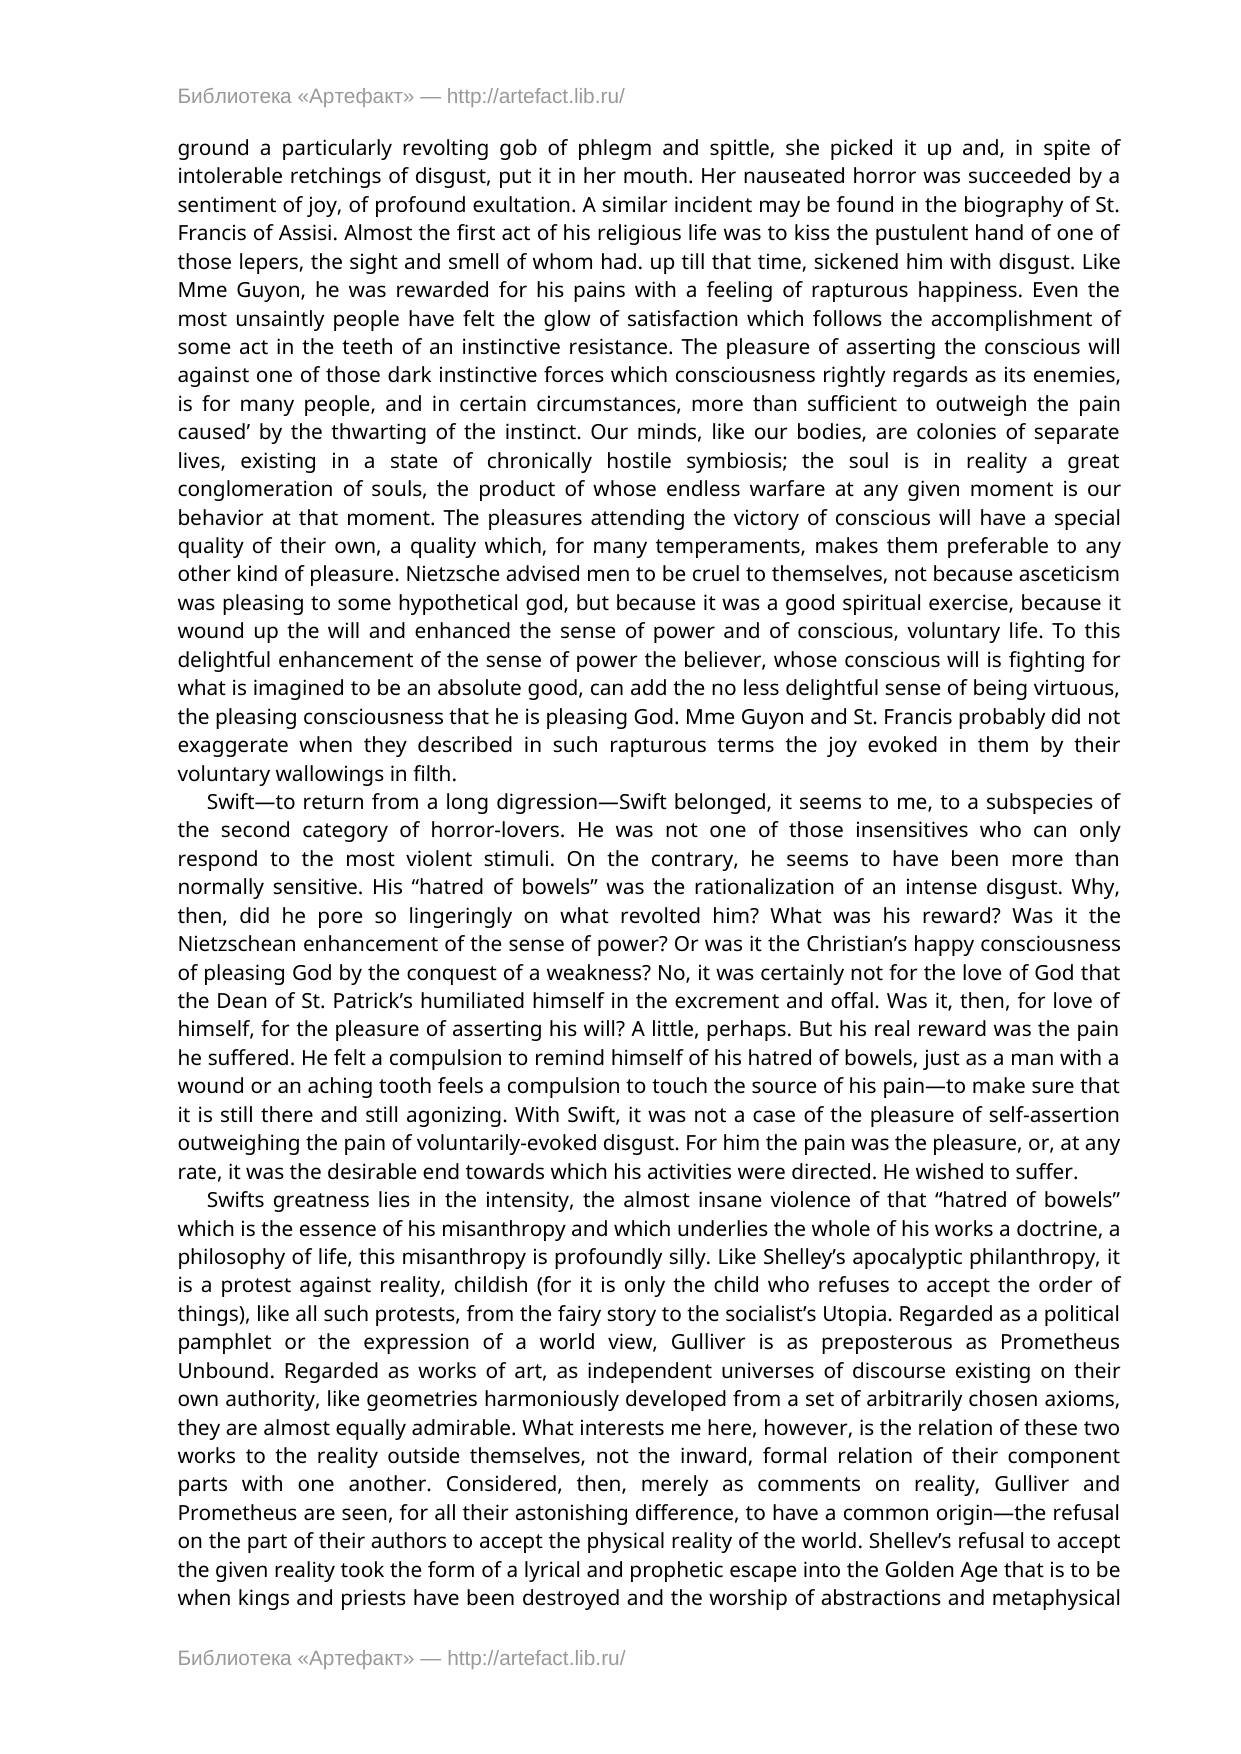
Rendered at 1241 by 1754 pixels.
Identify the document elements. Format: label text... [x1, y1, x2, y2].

text Swift—to return from a long digression—Swift belonged, it seems to me, to a subspecies of the second category of horror-lovers. He was not one of those insensitives who can only respond to the most violent stimuli. On the contrary, he seems to have been more than normally sensitive. His “hatred of bowels” was the rationalization of an intense disgust. Why, then, did he pore so lingeringly on what revolted him? What was his reward? Was it the Nietzschean enhancement of the sense of power? Or was it the Christian’s happy consciousness of pleasing God by the conquest of a weakness? No, it was certainly not for the love of God that the Dean of St. Patrick’s humiliated himself in the excrement and offal. Was it, then, for love of himself, for the pleasure of asserting his will? A little, perhaps. But his real reward was the pain he suffered. He felt a compulsion to remind himself of his hatred of bowels, just as a man with a wound or an aching tooth feels a compulsion to touch the source of his pain—to make sure that it is still there and still agonizing. With Swift, it was not a case of the pleasure of self-assertion outweighing the pain of voluntarily-evoked disgust. For him the pain was the pleasure, or, at any rate, it was the desirable end towards which his activities were directed. He wished to suffer. [177, 787, 1122, 1185]
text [177, 133, 1122, 787]
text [177, 1185, 1122, 1612]
